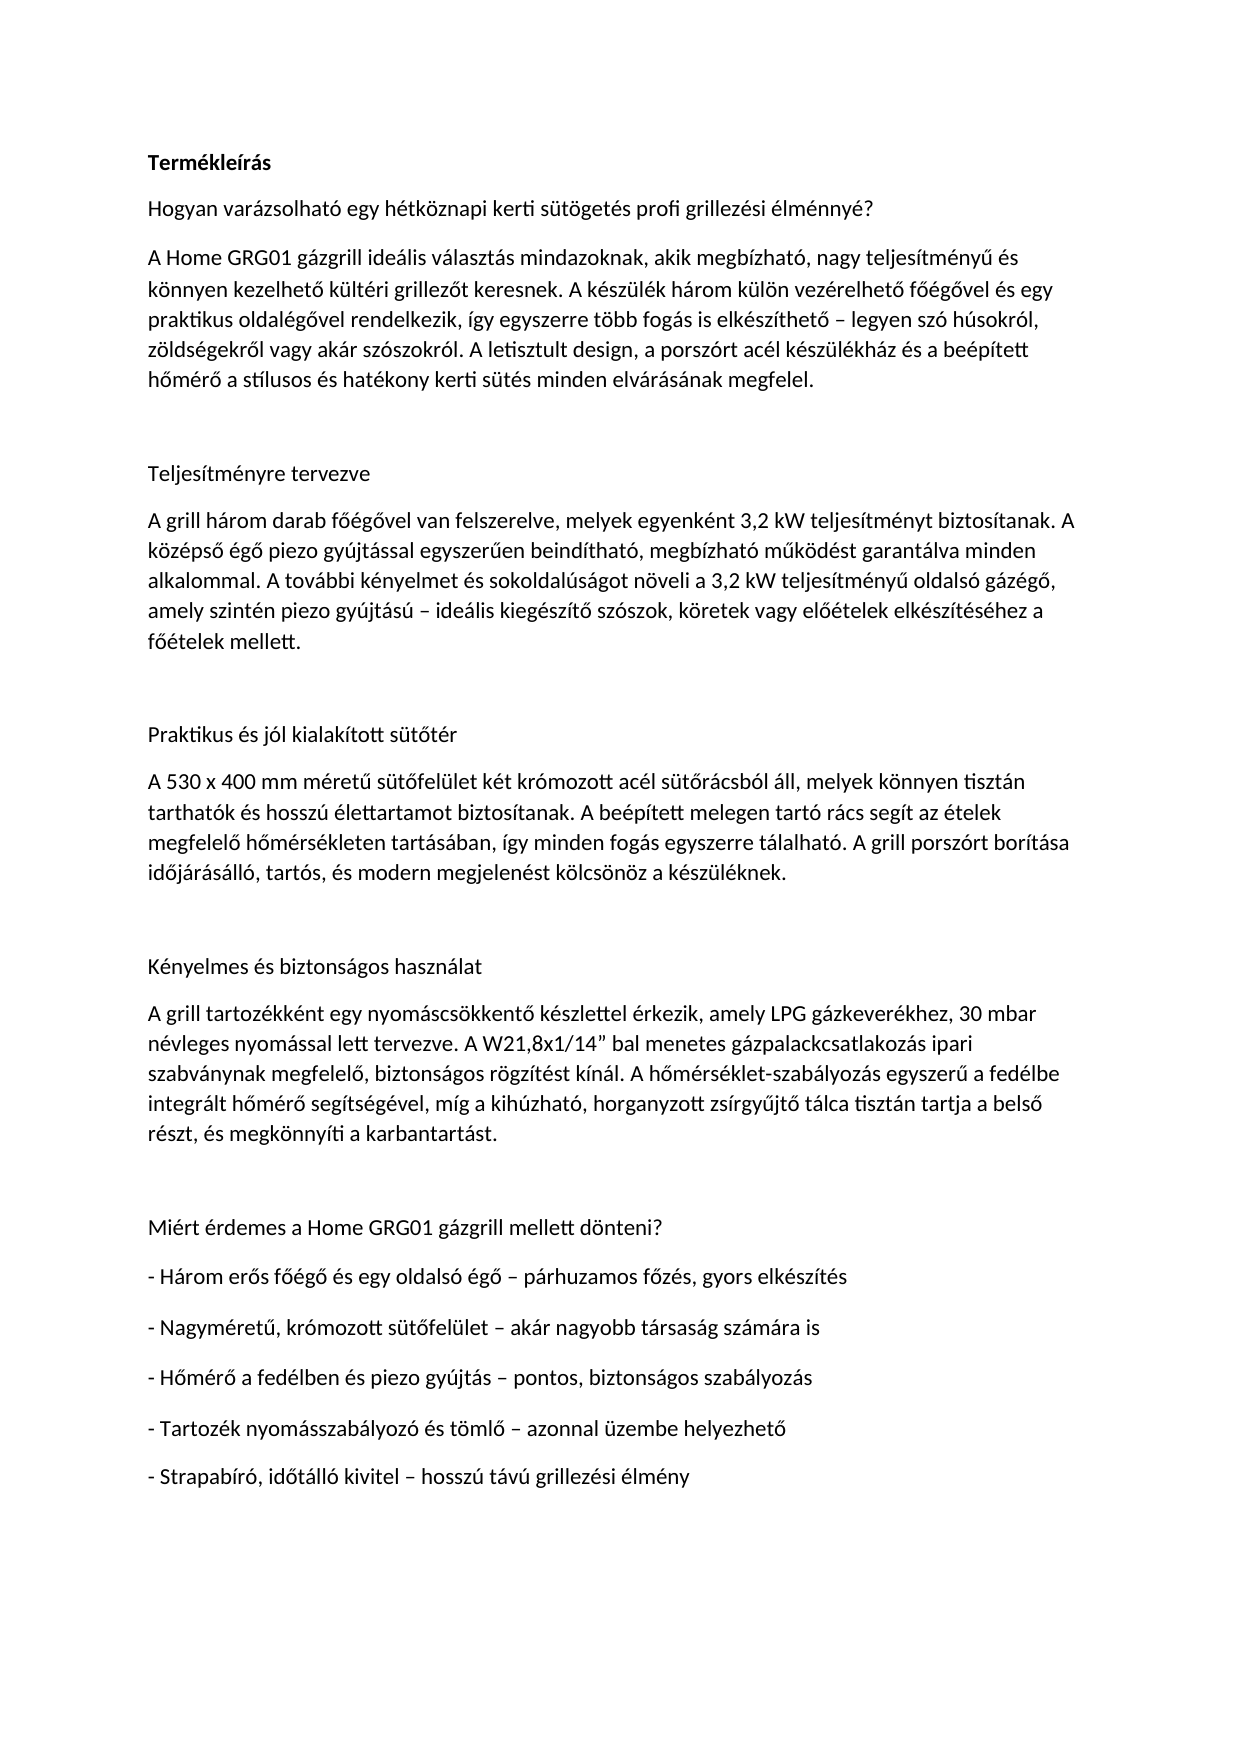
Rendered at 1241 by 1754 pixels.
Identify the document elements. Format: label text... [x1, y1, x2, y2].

text - Nagyméretű, krómozott sütőfelület – akár nagyobb társaság számára is [148, 1311, 1093, 1342]
text - Tartozék nyomásszabályozó és tömlő – azonnal üzembe helyezhető [148, 1411, 1093, 1443]
text Kényelmes és biztonságos használat [148, 952, 1093, 980]
text A grill három darab főégővel van felszerelve, melyek egyenként 3,2 kW teljesítményt biztosítanak. A középső égő piezo gyújtással egyszerűen beindítható, megbízható működést garantálva minden alkalommal. A további kényelmet és sokoldalúságot növeli a 3,2 kW teljesítményű oldalsó gázégő, amely szintén piezo gyújtású – ideális kiegészítő szószok, köretek vagy előételek elkészítéséhez a főételek mellett. [148, 506, 1093, 655]
text - Hőmérő a fedélben és piezo gyújtás – pontos, biztonságos szabályozás [148, 1361, 1093, 1392]
text A Home GRG01 gázgrill ideális választás mindazoknak, akik megbízható, nagy teljesítményű és könnyen kezelhető kültéri grillezőt keresnek. A készülék három külön vezérelhető főégővel és egy praktikus oldalégővel rendelkezik, így egyszerre több fogás is elkészíthető – legyen szó húsokról, zöldségekről vagy akár szószokról. A letisztult design, a porszórt acél készülékház és a beépített hőmérő a stílusos és hatékony kerti sütés minden elvárásának megfelel. [148, 241, 1093, 393]
text - Strapabíró, időtálló kivitel – hosszú távú grillezési élmény [148, 1462, 1093, 1490]
text Miért érdemes a Home GRG01 gázgrill mellett dönteni? [148, 1213, 1093, 1241]
text A 530 x 400 mm méretű sütőfelület két krómozott acél sütőrácsból áll, melyek könnyen tisztán tarthatók és hosszú élettartamot biztosítanak. A beépített melegen tartó rács segít az ételek megfelelő hőmérsékleten tartásában, így minden fogás egyszerre tálalható. A grill porszórt borítása időjárásálló, tartós, és modern megjelenést kölcsönöz a készüléknek. [148, 767, 1093, 886]
text - Három erős főégő és egy oldalsó égő – párhuzamos főzés, gyors elkészítés [148, 1260, 1093, 1291]
text A grill tartozékként egy nyomáscsökkentő készlettel érkezik, amely LPG gázkeverékhez, 30 mbar névleges nyomással lett tervezve. A W21,8x1/14” bal menetes gázpalackcsatlakozás ipari szabványnak megfelelő, biztonságos rögzítést kínál. A hőmérséklet-szabályozás egyszerű a fedélbe integrált hőmérő segítségével, míg a kihúzható, horganyzott zsírgyűjtő tálca tisztán tartja a belső részt, és megkönnyíti a karbantartást. [148, 999, 1093, 1148]
text Praktikus és jól kialakított sütőtér [148, 721, 1093, 749]
text Hogyan varázsolható egy hétköznapi kerti sütögetés profi grillezési élménnyé? [148, 194, 1093, 222]
text Teljesítményre tervezve [148, 459, 1093, 487]
text Termékleírás [148, 148, 1093, 176]
